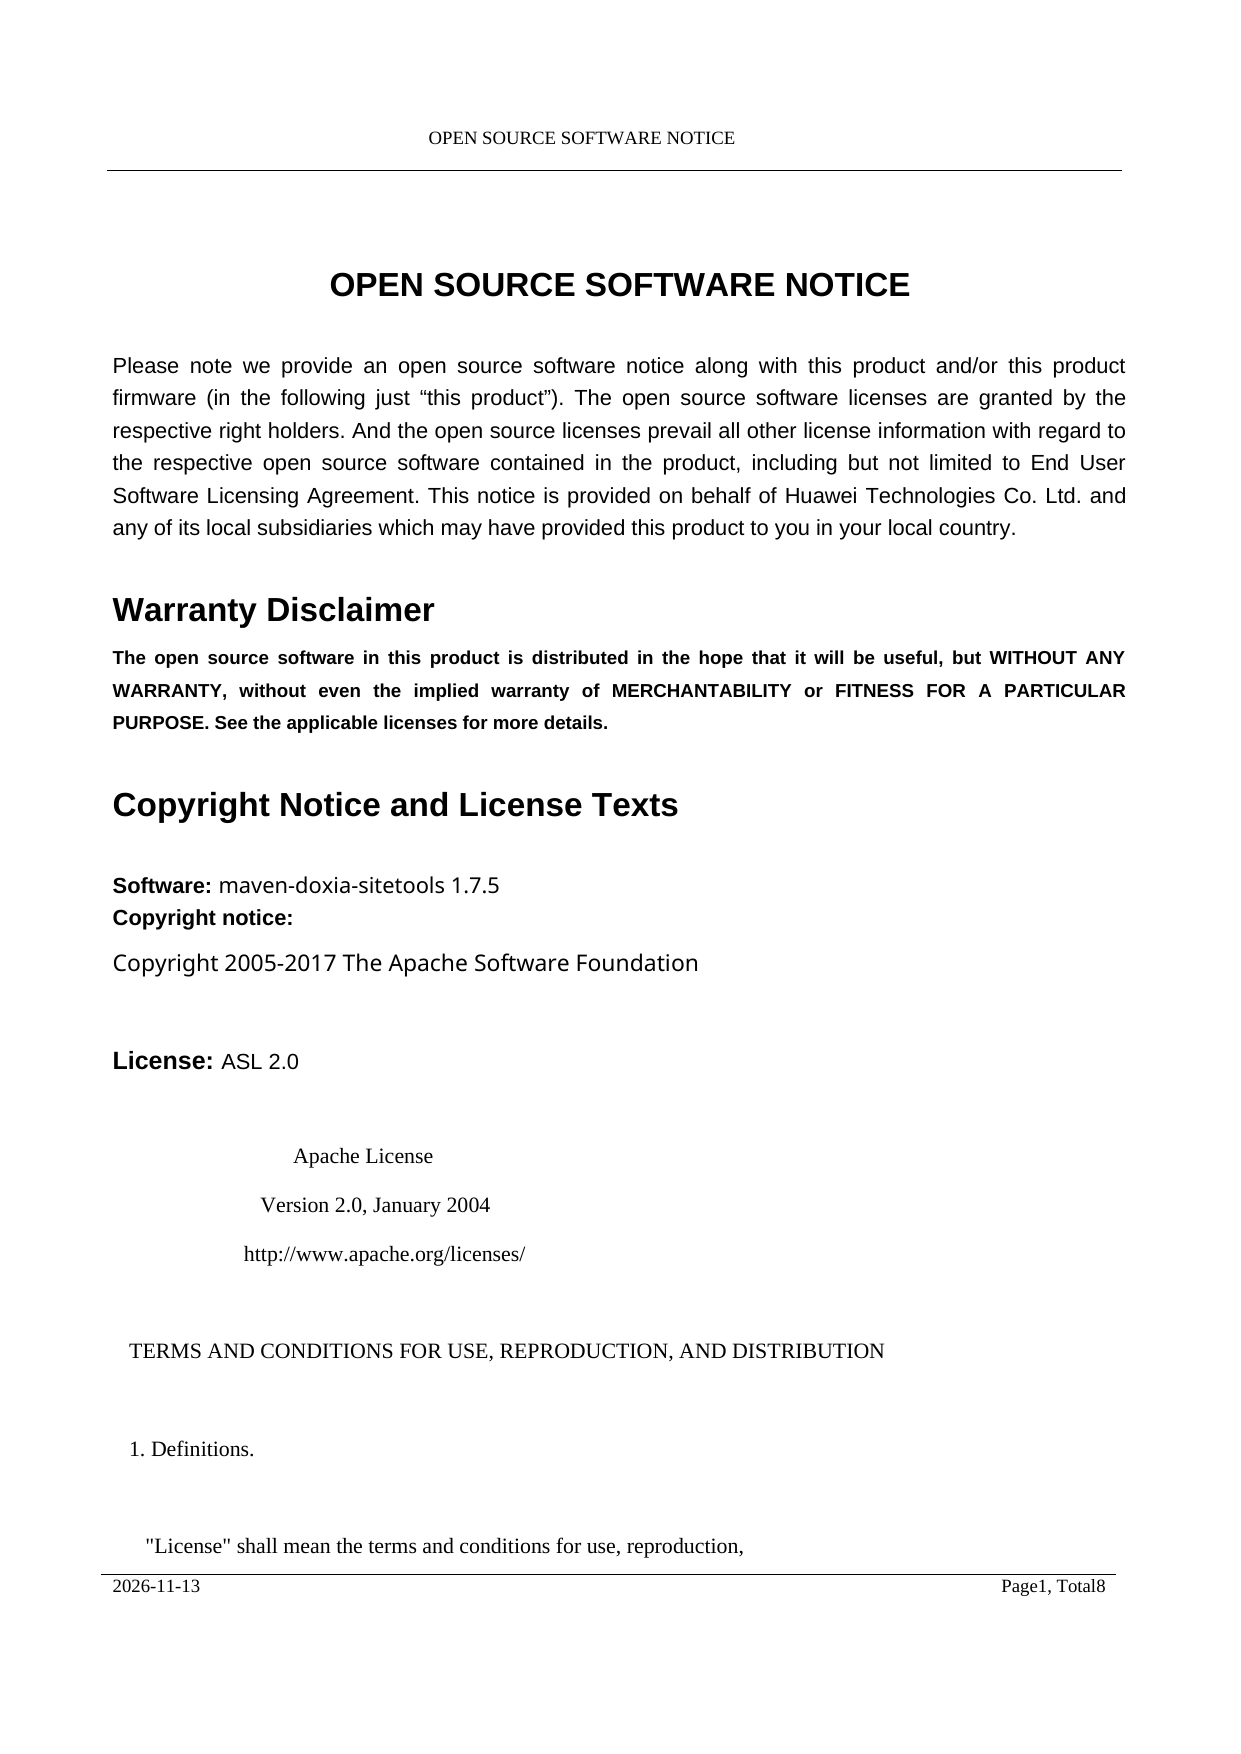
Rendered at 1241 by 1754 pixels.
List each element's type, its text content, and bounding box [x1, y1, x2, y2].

text Copyright Notice and License Texts [112, 771, 1128, 836]
text Copyright 2005-2017 The Apache Software Foundation [112, 947, 1128, 1028]
text Please note we provide an open source software notice along with this product and/or this product firmware (in the following just “this product”). The open source software licenses are granted by the respective right holders. And the open source licenses prevail all other license information with regard to the respective open source software contained in the product, including but not limited to End User Software Licensing Agreement. This notice is provided on behalf of Huawei Technologies Co. Ltd. and any of its local subsidiaries which may have provided this product to you in your local country. [112, 349, 1128, 544]
text License: ASL 2.0 [112, 1044, 1128, 1077]
text Warranty Disclaimer [112, 576, 1128, 641]
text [112, 1091, 1128, 1562]
text OPEN SOURCE SOFTWARE NOTICE [112, 251, 1128, 316]
text Copyright notice: [112, 901, 1128, 934]
text The open source software in this product is distributed in the hope that it will be useful, but WITHOUT ANY WARRANTY, without even the implied warranty of MERCHANTABILITY or FITNESS FOR A PARTICULAR PURPOSE. See the applicable licenses for more details. [112, 641, 1128, 739]
text Software: maven-doxia-sitetools 1.7.5 [112, 869, 1128, 901]
